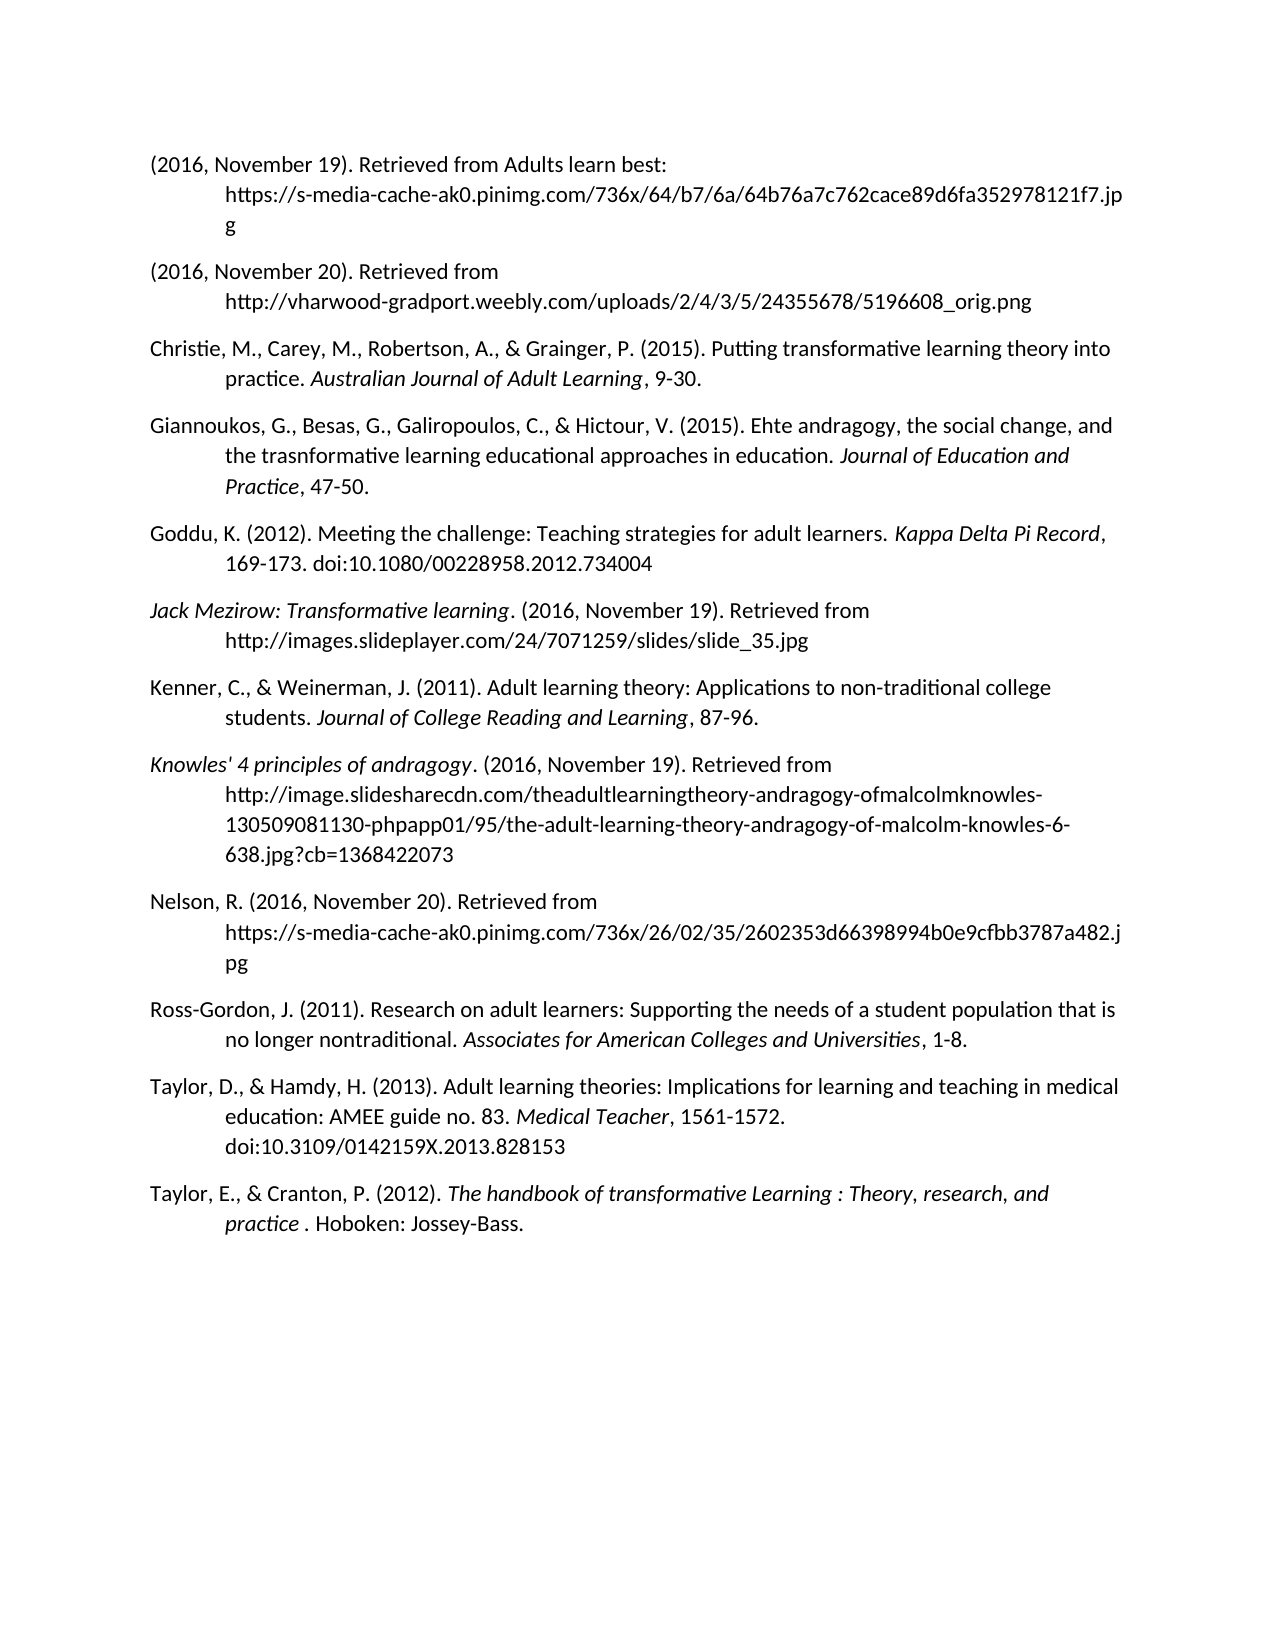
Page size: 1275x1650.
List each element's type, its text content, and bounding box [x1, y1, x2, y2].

text Goddu, K. (2012). Meeting the challenge: Teaching strategies for adult learners. Kappa Delta Pi Record, 169-173. doi:10.1080/00228958.2012.734004 [150, 519, 1125, 577]
text Ross-Gordon, J. (2011). Research on adult learners: Supporting the needs of a student population that is no longer nontraditional. Associates for American Colleges and Universities, 1-8. [150, 995, 1125, 1053]
text Kenner, C., & Weinerman, J. (2011). Adult learning theory: Applications to non-traditional college students. Journal of College Reading and Learning, 87-96. [150, 673, 1125, 731]
text Nelson, R. (2016, November 20). Retrieved from https://s-media-cache-ak0.pinimg.com/736x/26/02/35/2602353d66398994b0e9cfbb3787a482.jpg [150, 887, 1125, 976]
text Jack Mezirow: Transformative learning. (2016, November 19). Retrieved from http://images.slideplayer.com/24/7071259/slides/slide_35.jpg [150, 596, 1125, 654]
text Knowles' 4 principles of andragogy. (2016, November 19). Retrieved from http://image.slidesharecdn.com/theadultlearningtheory-andragogy-ofmalcolmknowles-130509081130-phpapp01/95/the-adult-learning-theory-andragogy-of-malcolm-knowles-6-638.jpg?cb=1368422073 [150, 750, 1125, 869]
text (2016, November 19). Retrieved from Adults learn best: https://s-media-cache-ak0.pinimg.com/736x/64/b7/6a/64b76a7c762cace89d6fa352978121f7.jpg [150, 150, 1125, 238]
text Christie, M., Carey, M., Robertson, A., & Grainger, P. (2015). Putting transformative learning theory into practice. Australian Journal of Adult Learning, 9-30. [150, 334, 1125, 393]
text Taylor, E., & Cranton, P. (2012). The handbook of transformative Learning : Theory, research, and practice . Hoboken: Jossey-Bass. [150, 1179, 1125, 1237]
text (2016, November 20). Retrieved from http://vharwood-gradport.weebly.com/uploads/2/4/3/5/24355678/5196608_orig.png [150, 257, 1125, 316]
text Giannoukos, G., Besas, G., Galiropoulos, C., & Hictour, V. (2015). Ehte andragogy, the social change, and the trasnformative learning educational approaches in education. Journal of Education and Practice, 47-50. [150, 411, 1125, 500]
text Taylor, D., & Hamdy, H. (2013). Adult learning theories: Implications for learning and teaching in medical education: AMEE guide no. 83. Medical Teacher, 1561-1572. doi:10.3109/0142159X.2013.828153 [150, 1072, 1125, 1160]
